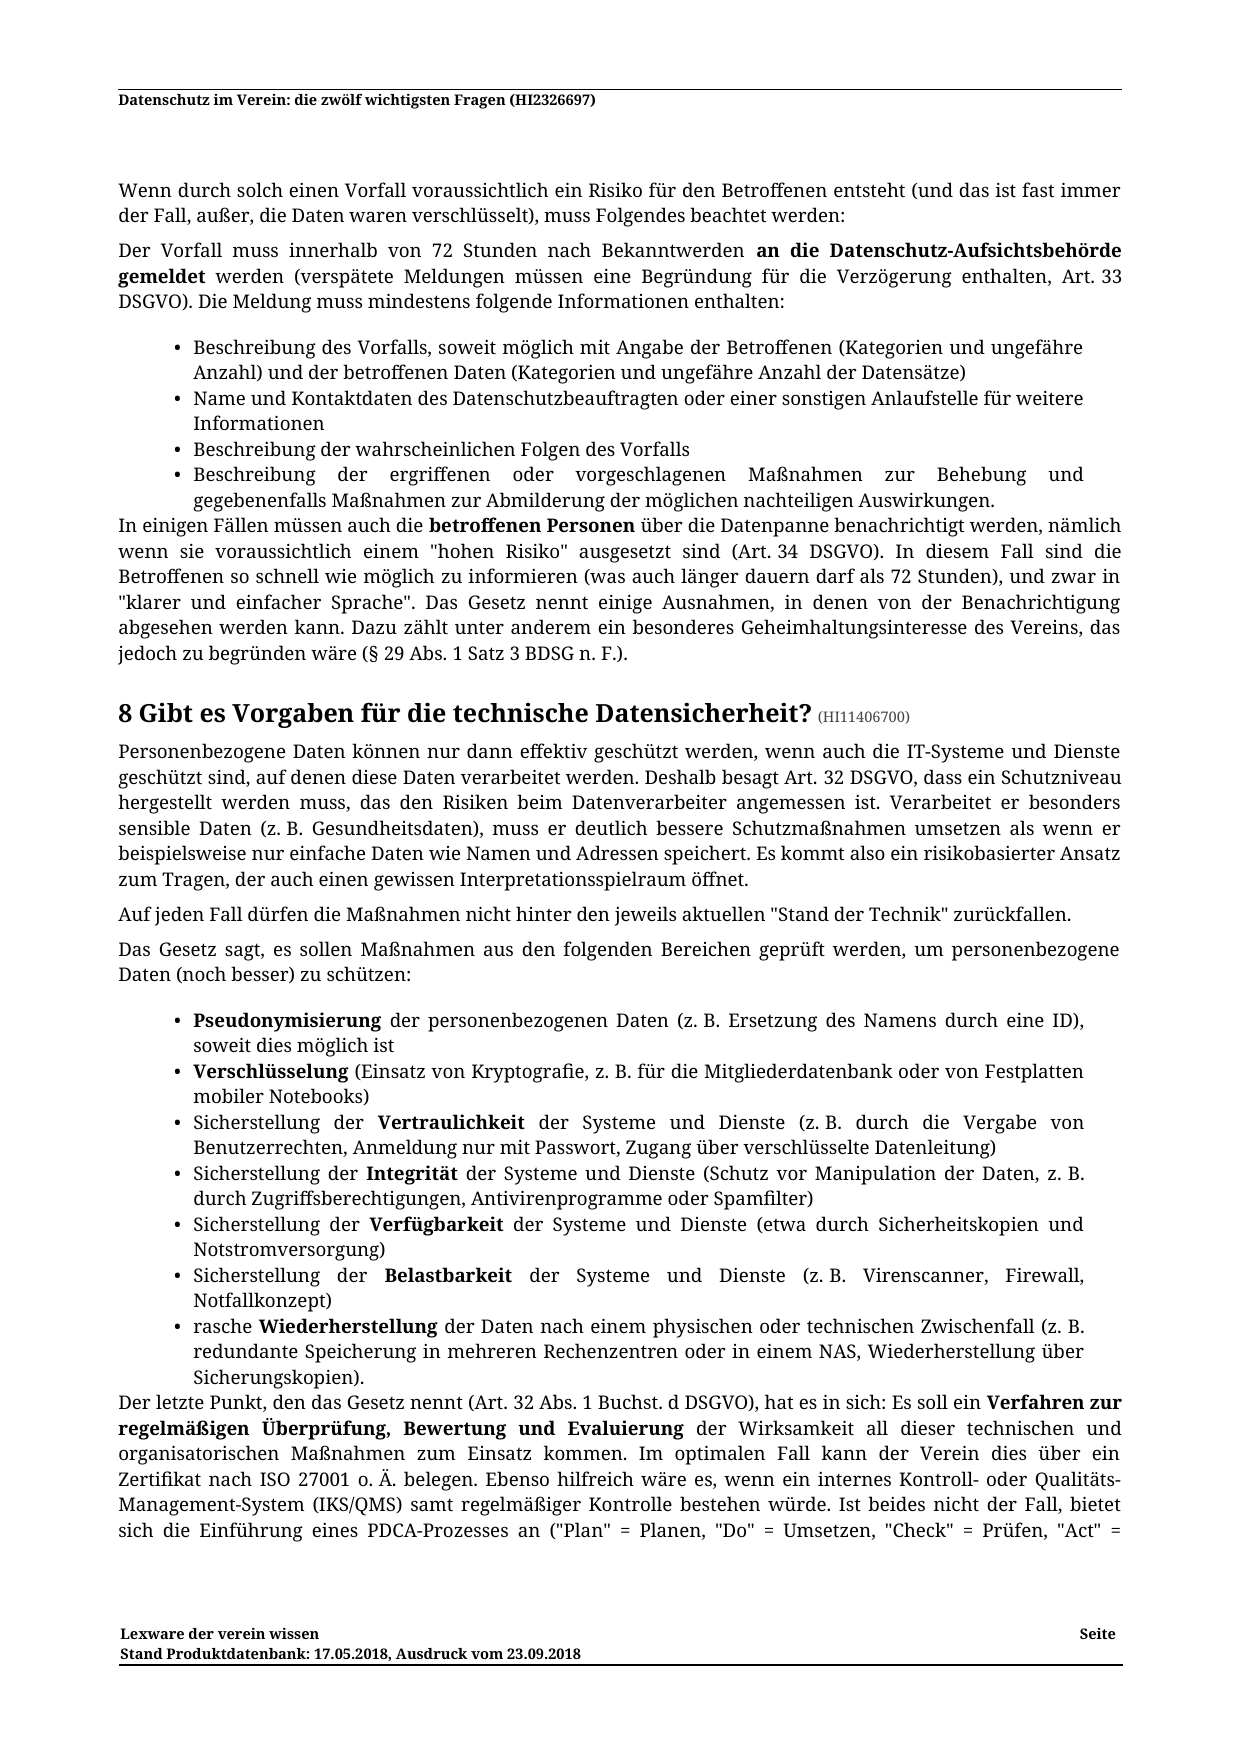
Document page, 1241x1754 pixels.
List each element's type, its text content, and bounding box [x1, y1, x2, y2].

list Name und Kontaktdaten des Datenschutzbeauftragten oder einer sonstigen Anlaufstelle für weitere Informationen [181, 385, 1084, 436]
text In einigen Fällen müssen auch die betroffenen Personen über die Datenpanne benachrichtigt werden, nämlich wenn sie voraussichtlich einem "hohen Risiko" ausgesetzt sind (Art. 34 DSGVO). In diesem Fall sind die Betroffenen so schnell wie möglich zu informieren (was auch länger dauern darf als 72 Stunden), und zwar in "klarer und einfacher Sprache". Das Gesetz nennt einige Ausnahmen, in denen von der Benachrichtigung abgesehen werden kann. Dazu zählt unter anderem ein besonderes Geheimhaltungsinteresse des Vereins, das jedoch zu begründen wäre (§ 29 Abs. 1 Satz 3 BDSG n. F.). [118, 513, 1122, 666]
list Sicherstellung der Verfügbarkeit der Systeme und Dienste (etwa durch Sicherheitskopien und Notstromversorgung) [181, 1211, 1084, 1262]
list Beschreibung der wahrscheinlichen Folgen des Vorfalls [181, 436, 1084, 462]
text Personenbezogene Daten können nur dann effektiv geschützt werden, wenn auch die IT-Systeme und Dienste geschützt sind, auf denen diese Daten verarbeitet werden. Deshalb besagt Art. 32 DSGVO, dass ein Schutzniveau hergestellt werden muss, das den Risiken beim Datenverarbeiter angemessen ist. Verarbeitet er besonders sensible Daten (z. B. Gesundheitsdaten), muss er deutlich bessere Schutzmaßnahmen umsetzen als wenn er beispielsweise nur einfache Daten wie Namen und Adressen speichert. Es kommt also ein risikobasierter Ansatz zum Tragen, der auch einen gewissen Interpretationsspielraum öffnet. [118, 739, 1122, 892]
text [118, 1390, 1122, 1553]
text Der Vorfall muss innerhalb von 72 Stunden nach Bekanntwerden an die Datenschutz-Aufsichtsbehörde gemeldet werden (verspätete Meldungen müssen eine Begründung für die Verzögerung enthalten, Art. 33 DSGVO). Die Meldung muss mindestens folgende Informationen enthalten: [118, 238, 1122, 324]
list Sicherstellung der Vertraulichkeit der Systeme und Dienste (z. B. durch die Vergabe von Benutzerrechten, Anmeldung nur mit Passwort, Zugang über verschlüsselte Datenleitung) [181, 1109, 1084, 1160]
text Wenn durch solch einen Vorfall voraussichtlich ein Risiko für den Betroffenen entsteht (und das ist fast immer der Fall, außer, die Daten waren verschlüsselt), muss Folgendes beachtet werden: [118, 177, 1122, 228]
list Beschreibung der ergriffenen oder vorgeschlagenen Maßnahmen zur Behebung und gegebenenfalls Maßnahmen zur Abmilderung der möglichen nachteiligen Auswirkungen. [181, 462, 1084, 513]
text Das Gesetz sagt, es sollen Maßnahmen aus den folgenden Bereichen geprüft werden, um personenbezogene Daten (noch besser) zu schützen: [118, 936, 1122, 997]
text 8 Gibt es Vorgaben für die technische Datensicherheit? (HI11406700) [118, 695, 1122, 729]
list Verschlüsselung (Einsatz von Kryptografie, z. B. für die Mitgliederdatenbank oder von Festplatten mobiler Notebooks) [181, 1058, 1084, 1109]
list Sicherstellung der Integrität der Systeme und Dienste (Schutz vor Manipulation der Daten, z. B. durch Zugriffsberechtigungen, Antivirenprogramme oder Spamfilter) [181, 1160, 1084, 1211]
list Sicherstellung der Belastbarkeit der Systeme und Dienste (z. B. Virenscanner, Firewall, Notfallkonzept) [181, 1262, 1084, 1313]
list Beschreibung des Vorfalls, soweit möglich mit Angabe der Betroffenen (Kategorien und ungefähre Anzahl) und der betroffenen Daten (Kategorien und ungefähre Anzahl der Datensätze) [181, 334, 1084, 385]
list Pseudonymisierung der personenbezogenen Daten (z. B. Ersetzung des Namens durch eine ID), soweit dies möglich ist [181, 1007, 1084, 1058]
list rasche Wiederherstellung der Daten nach einem physischen oder technischen Zwischenfall (z. B. redundante Speicherung in mehreren Rechenzentren oder in einem NAS, Wiederherstellung über Sicherungskopien). [181, 1313, 1084, 1390]
text Auf jeden Fall dürfen die Maßnahmen nicht hinter den jeweils aktuellen "Stand der Technik" zurückfallen. [118, 901, 1122, 927]
